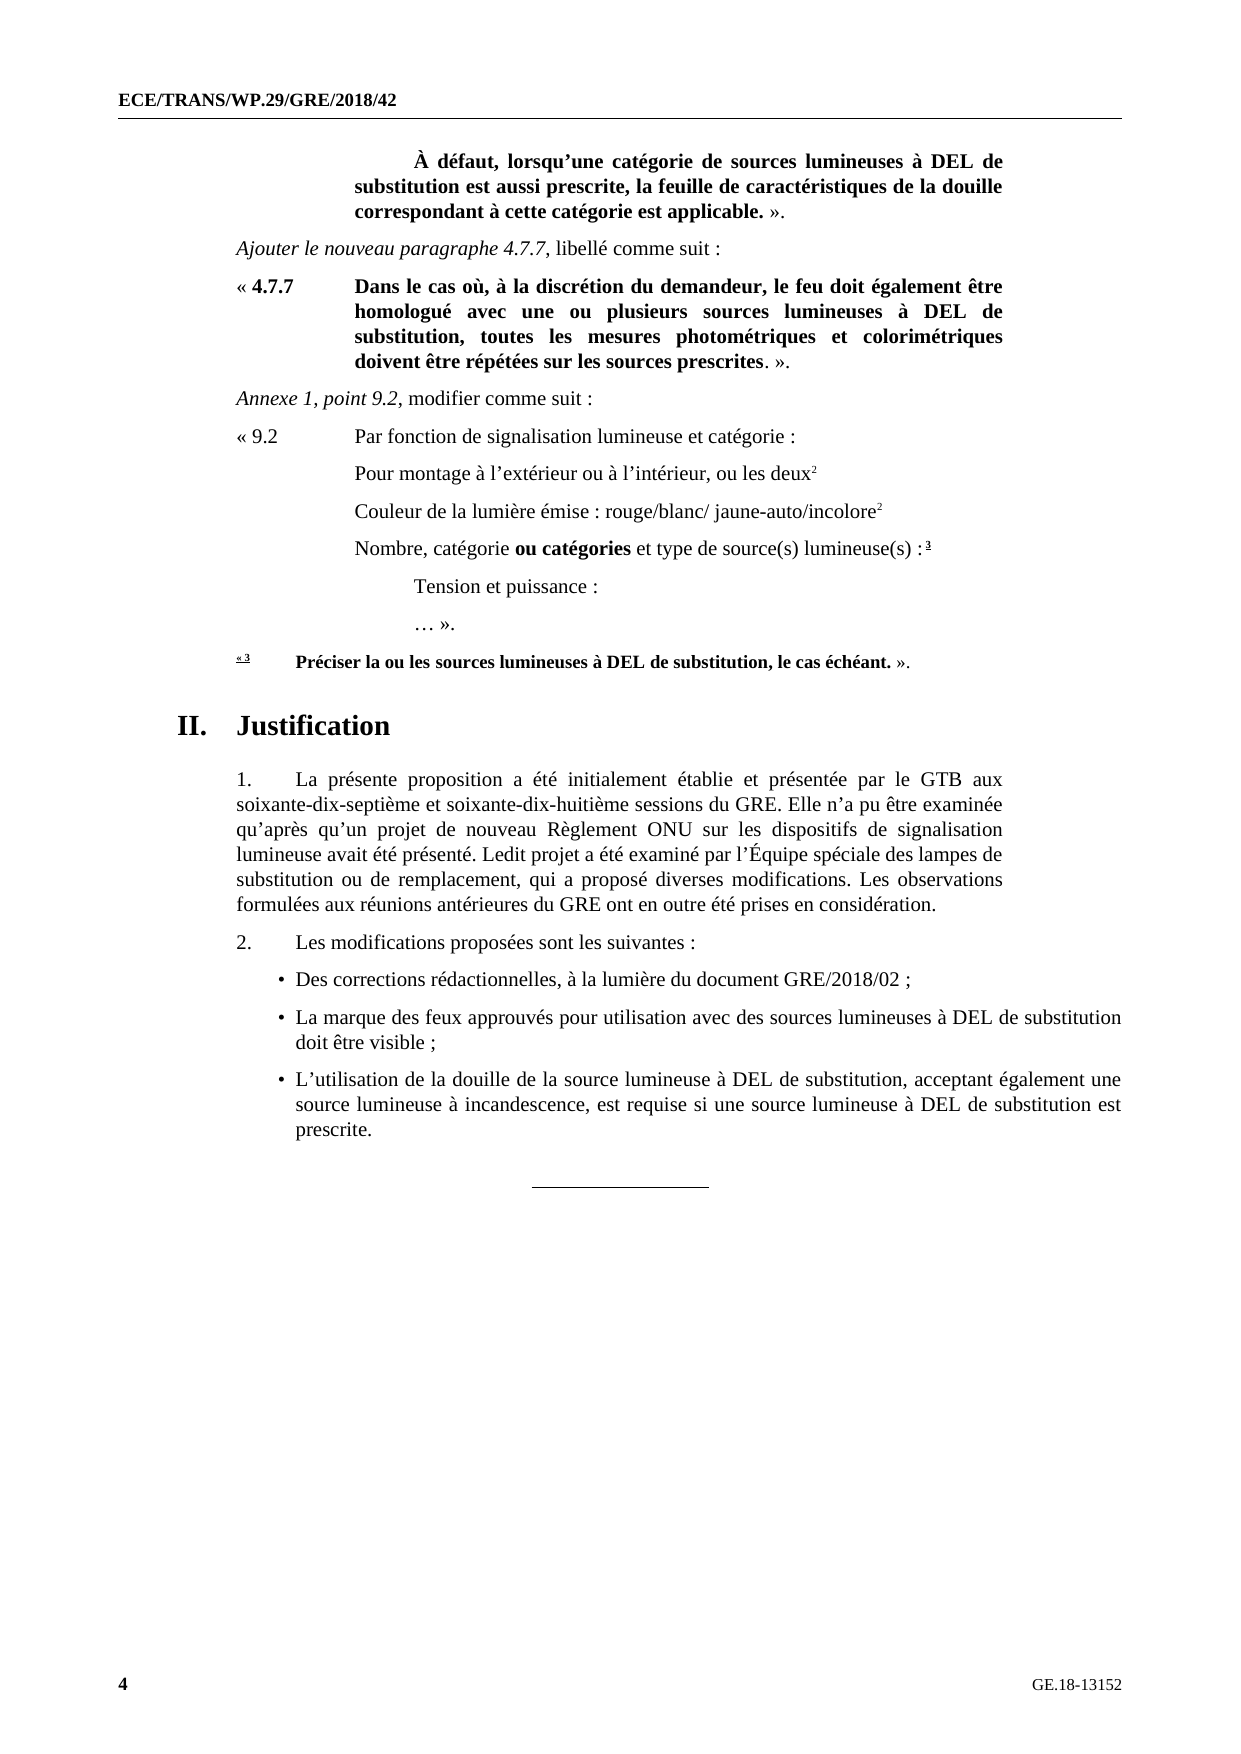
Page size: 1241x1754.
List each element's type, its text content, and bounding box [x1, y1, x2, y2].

text … ». [354, 610, 1004, 635]
text 2. Les modifications proposées sont les suivantes : [236, 929, 1004, 954]
text Des corrections rédactionnelles, à la lumière du document GRE/2018/02 ; [278, 966, 1122, 991]
text « 9.2 Par fonction de signalisation lumineuse et catégorie : [236, 423, 1004, 448]
text « 4.7.7 Dans le cas où, à la discrétion du demandeur, le feu doit également être homologué avec une ou plusieurs sources lumineuses à DEL de substitution, toutes les mesures photométriques et colorimétriques doivent être répétées sur les sources prescrites. ». [236, 273, 1004, 373]
text Couleur de la lumière émise : rouge/blanc/ jaune-auto/incolore2 [354, 498, 1004, 523]
text L’utilisation de la douille de la source lumineuse à DEL de substitution, acceptant également une source lumineuse à incandescence, est requise si une source lumineuse à DEL de substitution est prescrite. [278, 1066, 1122, 1141]
text Tension et puissance : [354, 573, 1004, 598]
text « 3 Préciser la ou les sources lumineuses à DEL de substitution, le cas échéant. ». [236, 648, 1004, 673]
text Nombre, catégorie ou catégories et type de source(s) lumineuse(s) : 3 [354, 535, 1004, 560]
text À défaut, lorsqu’une catégorie de sources lumineuses à DEL de substitution est aussi prescrite, la feuille de caractéristiques de la douille correspondant à cette catégorie est applicable. ». [354, 148, 1004, 223]
text 1. La présente proposition a été initialement établie et présentée par le GTB aux soixante-dix-septième et soixante-dix-huitième sessions du GRE. Elle n’a pu être examinée qu’après qu’un projet de nouveau Règlement ONU sur les dispositifs de signalisation lumineuse avait été présenté. Ledit projet a été examiné par l’Équipe spéciale des lampes de substitution ou de remplacement, qui a proposé diverses modifications. Les observations formulées aux réunions antérieures du GRE ont en outre été prises en considération. [236, 766, 1004, 916]
text Annexe 1, point 9.2, modifier comme suit : [236, 385, 1004, 410]
text La marque des feux approuvés pour utilisation avec des sources lumineuses à DEL de substitution doit être visible ; [278, 1004, 1122, 1054]
text Ajouter le nouveau paragraphe 4.7.7, libellé comme suit : [236, 235, 1004, 260]
text II. Justification [118, 710, 1004, 741]
text Pour montage à l’extérieur ou à l’intérieur, ou les deux2 [354, 460, 1004, 485]
